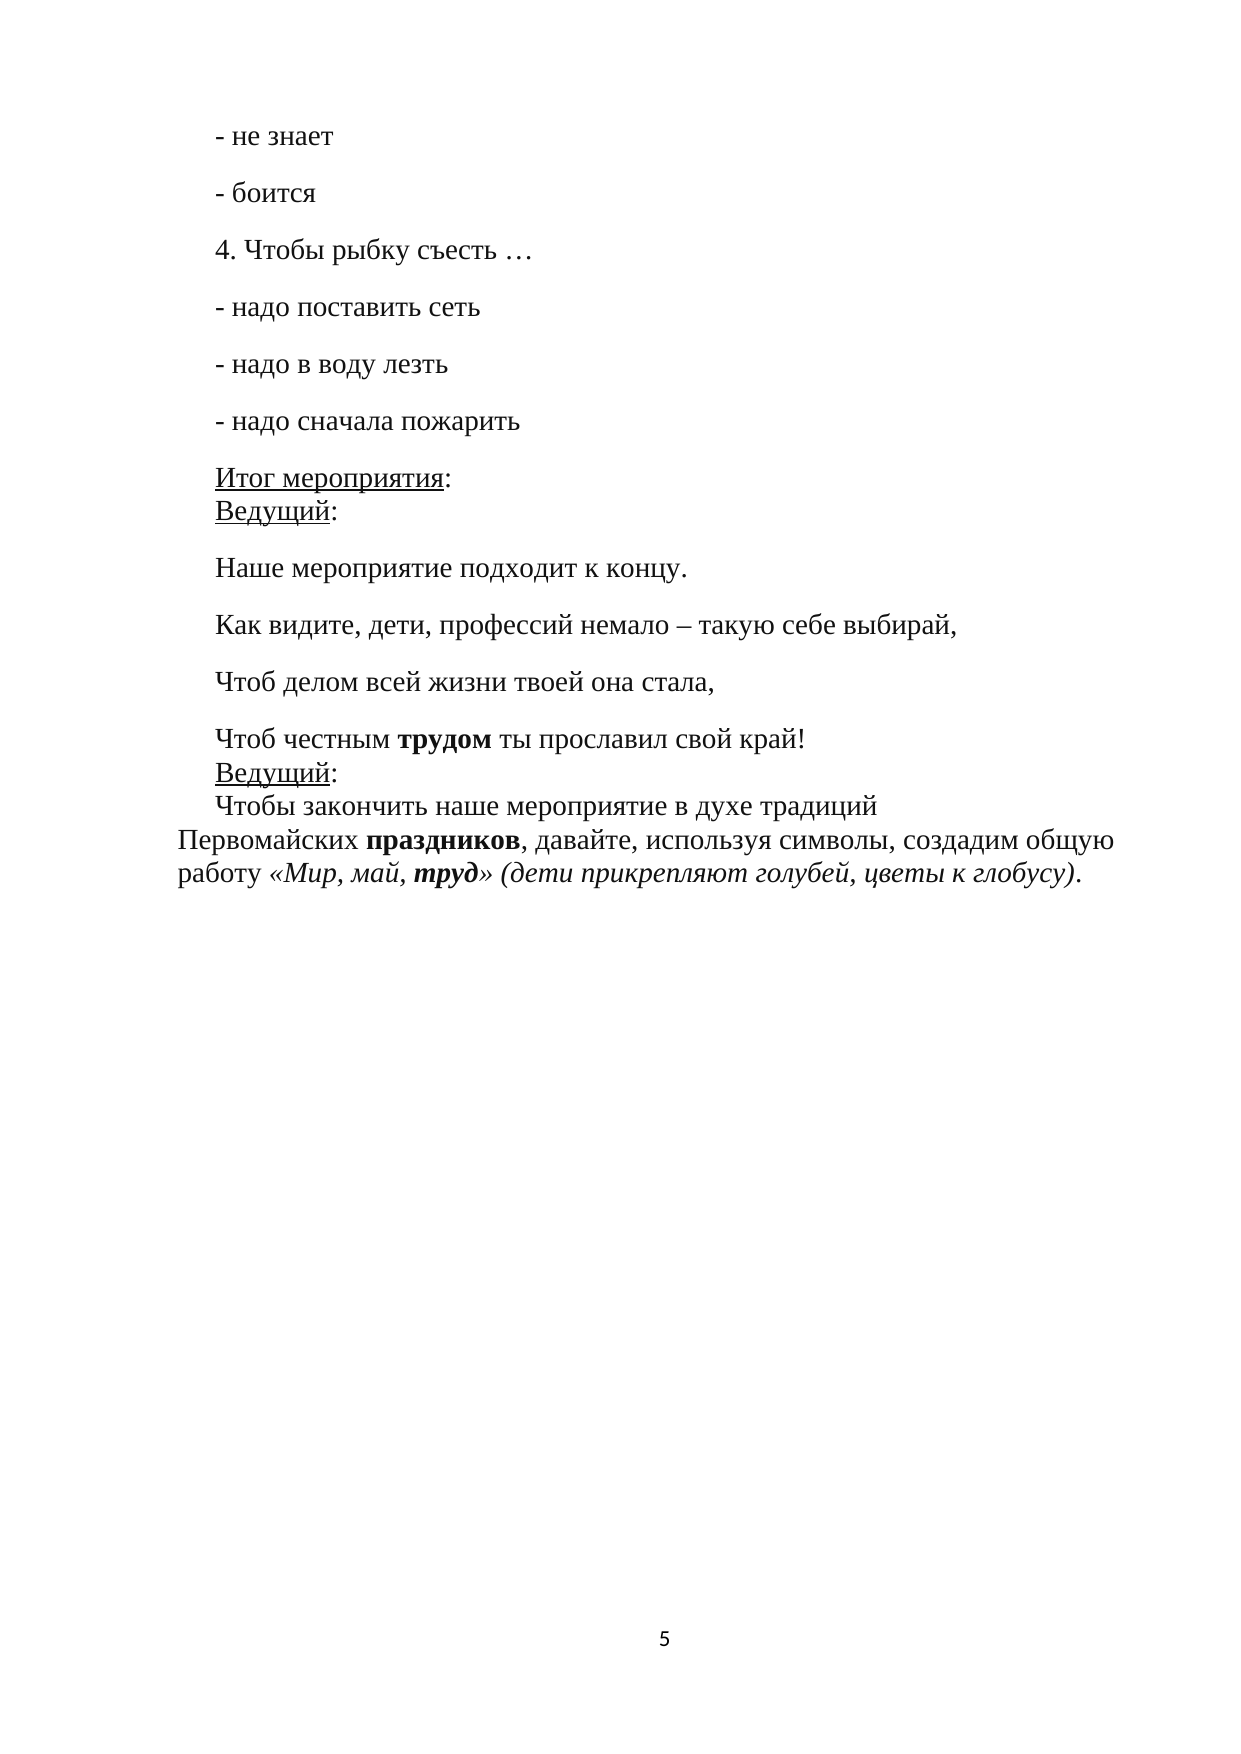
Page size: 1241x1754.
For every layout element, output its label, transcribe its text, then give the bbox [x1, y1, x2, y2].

text Итог мероприятия: [177, 460, 1152, 493]
text Чтоб делом всей жизни твоей она стала, [177, 664, 1152, 698]
text Наше мероприятие подходит к концу. [177, 551, 1152, 584]
text Ведущий: [177, 493, 1152, 527]
text Как видите, дети, профессий немало – такую себе выбирай, [177, 607, 1152, 641]
text Чтобы закончить наше мероприятие в духе традиций Первомайских праздников, давайте, используя символы, создадим общую работу «Мир, май, труд» (дети прикрепляют голубей, цветы к глобусу). [177, 788, 1152, 889]
text 4. Чтобы рыбку съесть … [177, 232, 1152, 266]
text Ведущий: [177, 755, 1152, 788]
text - надо в воду лезть [177, 346, 1152, 379]
text - боится [177, 175, 1152, 209]
text Чтоб честным трудом ты прославил свой край! [177, 721, 1152, 755]
text - надо сначала пожарить [177, 403, 1152, 437]
text - надо поставить сеть [177, 289, 1152, 323]
text - не знает [177, 118, 1152, 152]
